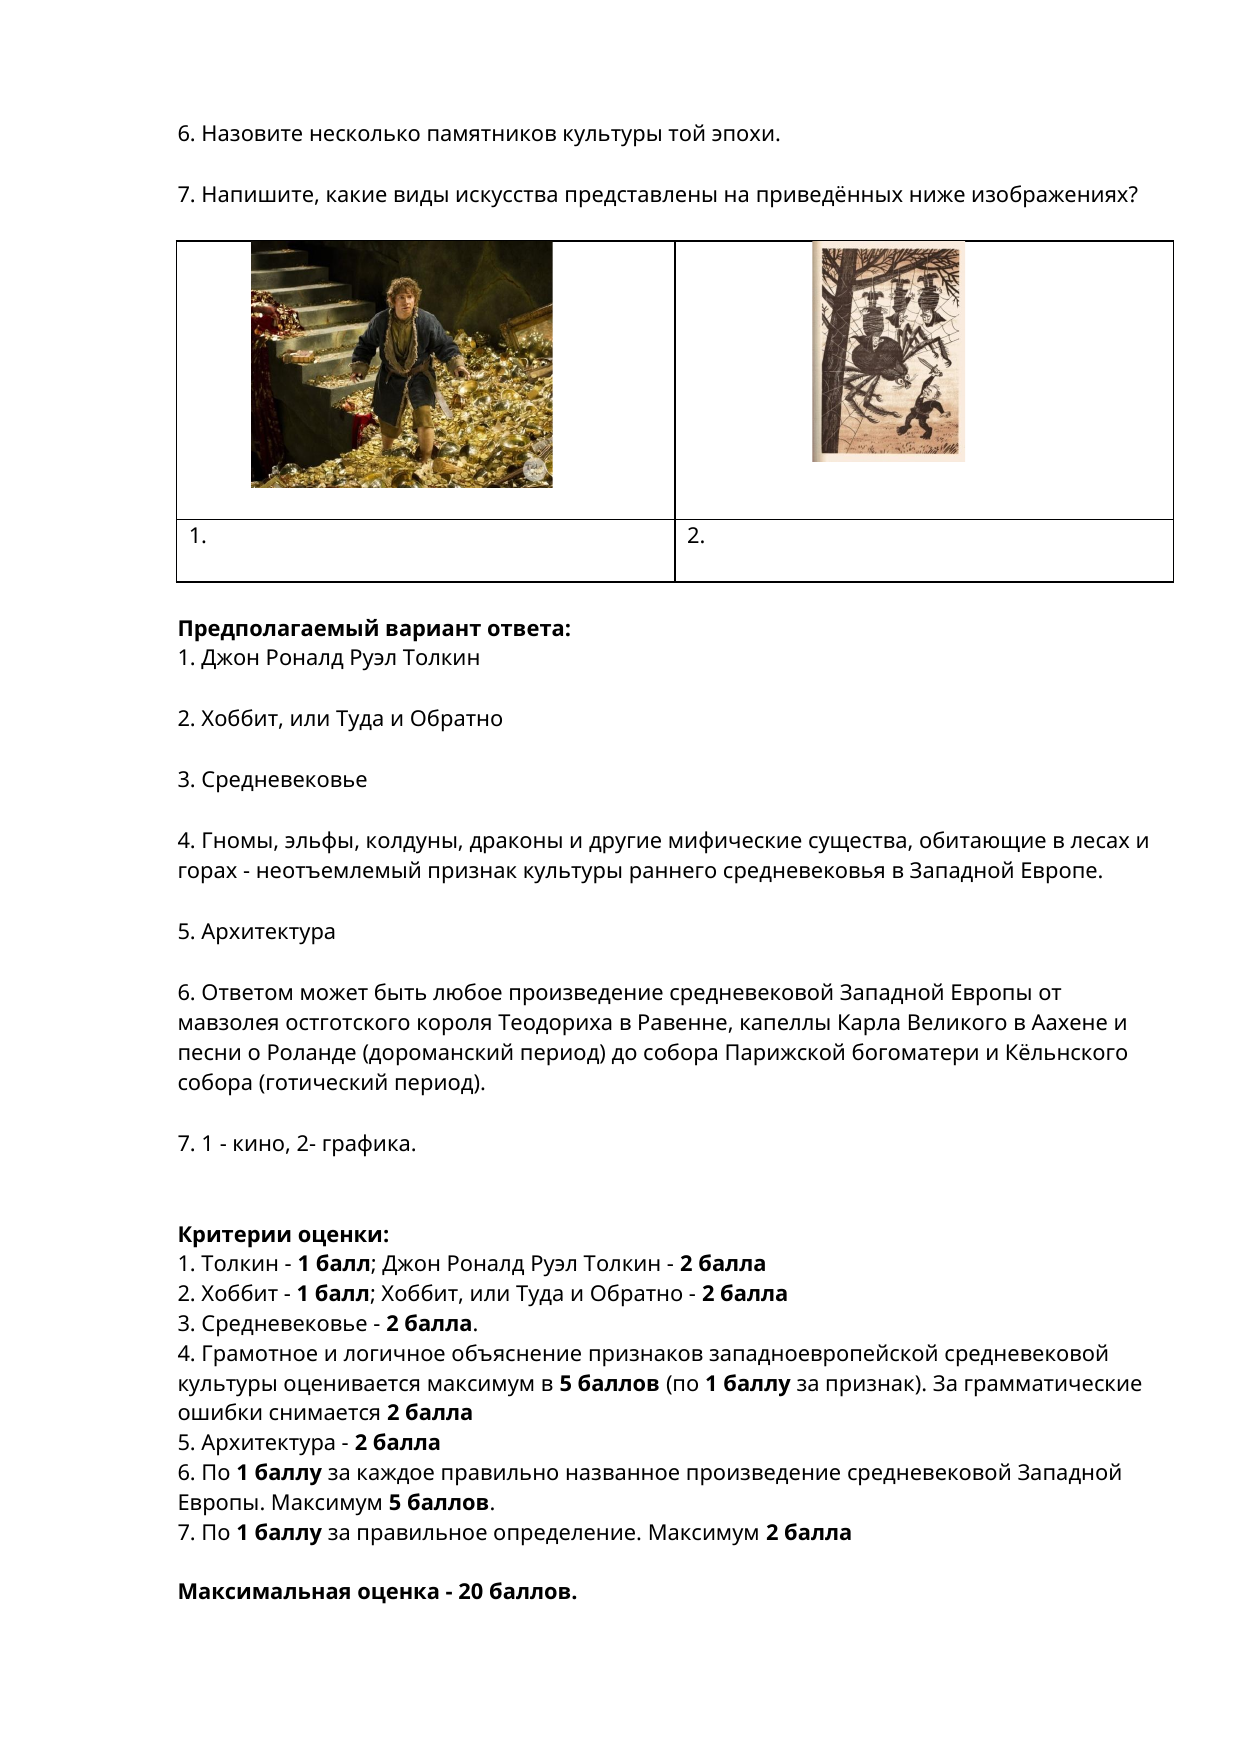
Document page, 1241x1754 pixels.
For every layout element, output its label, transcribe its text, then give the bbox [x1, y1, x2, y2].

text 7. По 1 баллу за правильное определение. Максимум 2 балла [177, 1516, 1152, 1546]
text 1. Толкин - 1 балл; Джон Роналд Руэл Толкин - 2 балла [177, 1248, 1152, 1278]
table_cell 2. [676, 520, 1173, 581]
text 5. Архитектура - 2 балла [177, 1427, 1152, 1457]
text 1. Джон Роналд Руэл Толкин [177, 642, 1152, 672]
text 2. Хоббит - 1 балл; Хоббит, или Туда и Обратно - 2 балла [177, 1278, 1152, 1308]
text 5. Архитектура [177, 916, 1152, 946]
table_header [676, 242, 1173, 518]
text Критерии оценки: [177, 1218, 1152, 1248]
text Максимальная оценка - 20 баллов. [177, 1576, 1152, 1606]
picture [812, 241, 966, 462]
text 4. Гномы, эльфы, колдуны, драконы и другие мифические существа, обитающие в лесах и горах - неотъемлемый признак культуры раннего средневековья в Западной Европе. [177, 825, 1152, 885]
text 3. Средневековье [177, 764, 1152, 794]
text Предполагаемый вариант ответа: [177, 612, 1152, 642]
text 7. Напишите, какие виды искусства представлены на приведённых ниже изображениях? [177, 179, 1152, 209]
text 6. Назовите несколько памятников культуры той эпохи. [177, 118, 1152, 148]
text 3. Средневековье - 2 балла. [177, 1308, 1152, 1338]
text 6. Ответом может быть любое произведение средневековой Западной Европы от мавзолея остготского короля Теодориха в Равенне, капеллы Карла Великого в Аахене и песни о Роланде (дороманский период) до собора Парижской богоматери и Кёльнского собора (готический период). [177, 977, 1152, 1096]
text 2. Хоббит, или Туда и Обратно [177, 703, 1152, 733]
table_cell 1. [177, 520, 674, 581]
table_header [177, 242, 674, 518]
text 7. 1 - кино, 2- графика. [177, 1128, 1152, 1157]
text 4. Грамотное и логичное объяснение признаков западноевропейской средневековой культуры оценивается максимум в 5 баллов (по 1 баллу за признак). За грамматические ошибки снимается 2 балла [177, 1338, 1152, 1427]
text 6. По 1 баллу за каждое правильно названное произведение средневековой Западной Европы. Максимум 5 баллов. [177, 1457, 1152, 1516]
picture [251, 241, 553, 488]
